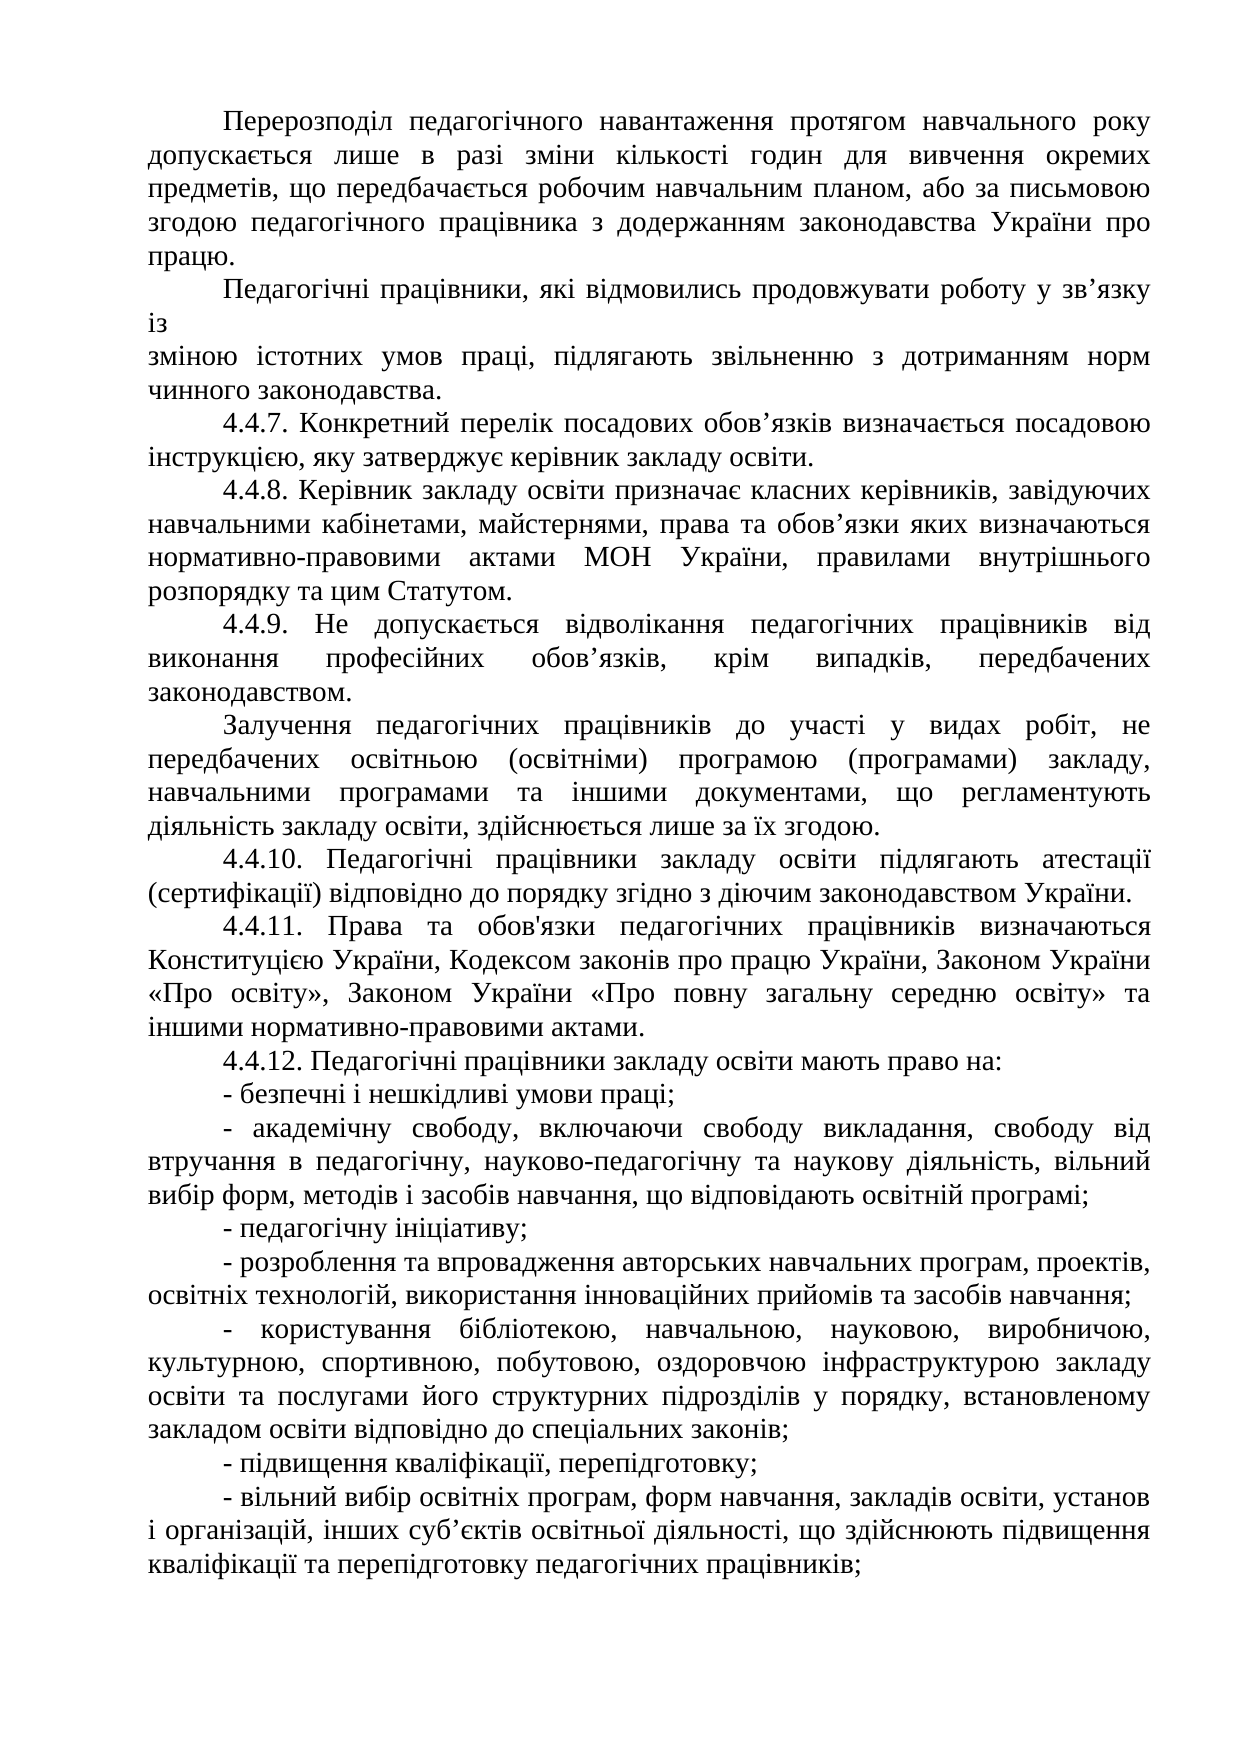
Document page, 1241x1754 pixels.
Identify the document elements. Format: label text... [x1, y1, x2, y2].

text - підвищення кваліфікації, перепідготовку; [148, 1445, 1152, 1479]
text Перерозподіл педагогічного навантаження протягом навчального року допускається лише в разі зміни кількості годин для вивчення окремих предметів, що передбачається робочим навчальним планом, або за письмовою згодою педагогічного працівника з додержанням законодавства України про працю. [148, 103, 1152, 271]
text 4.4.11. Права та обов'язки педагогічних працівників визначаються Конституцією України, Кодексом законів про працю України, Законом України «Про освіту», Законом України «Про повну загальну середню освіту» та іншими нормативно-правовими актами. [148, 908, 1152, 1043]
text 4.4.7. Конкретний перелік посадових обов’язків визначається посадовою інструкцією, яку затверджує керівник закладу освіти. [148, 405, 1152, 472]
text Залучення педагогічних працівників до участі у видах робіт, не передбачених освітньою (освітніми) програмою (програмами) закладу, навчальними програмами та іншими документами, що регламентують діяльність закладу освіти, здійснюється лише за їх згодою. [148, 707, 1152, 841]
text - академічну свободу, включаючи свободу викладання, свободу від втручання в педагогічну, науково-педагогічну та наукову діяльність, вільний вибір форм, методів і засобів навчання, що відповідають освітній програмі; [148, 1110, 1152, 1210]
text - вільний вибір освітніх програм, форм навчання, закладів освіти, установ і організацій, інших суб’єктів освітньої діяльності, що здійснюють підвищення кваліфікації та перепідготовку педагогічних працівників; [148, 1479, 1152, 1579]
text - розроблення та впровадження авторських навчальних програм, проектів, освітніх технологій, використання інноваційних прийомів та засобів навчання; [148, 1244, 1152, 1311]
text 4.4.9. Не допускається відволікання педагогічних працівників від виконання професійних обов’язків, крім випадків, передбачених законодавством. [148, 607, 1152, 707]
text - безпечні і нешкідливі умови праці; [148, 1076, 1152, 1110]
text - педагогічну ініціативу; [148, 1210, 1152, 1244]
text Педагогічні працівники, які відмовились продовжувати роботу у зв’язку із [148, 271, 1152, 338]
text 4.4.10. Педагогічні працівники закладу освіти підлягають атестації (сертифікації) відповідно до порядку згідно з діючим законодавством України. [148, 841, 1152, 908]
text 4.4.12. Педагогічні працівники закладу освіти мають право на: [148, 1043, 1152, 1076]
text зміною істотних умов праці, підлягають звільненню з дотриманням норм чинного законодавства. [148, 338, 1152, 405]
text - користування бібліотекою, навчальною, науковою, виробничою, культурною, спортивною, побутовою, оздоровчою інфраструктурою закладу освіти та послугами його структурних підрозділів у порядку, встановленому закладом освіти відповідно до спеціальних законів; [148, 1311, 1152, 1445]
text 4.4.8. Керівник закладу освіти призначає класних керівників, завідуючих навчальними кабінетами, майстернями, права та обов’язки яких визначаються нормативно-правовими актами МОН України, правилами внутрішнього розпорядку та цим Статутом. [148, 472, 1152, 607]
